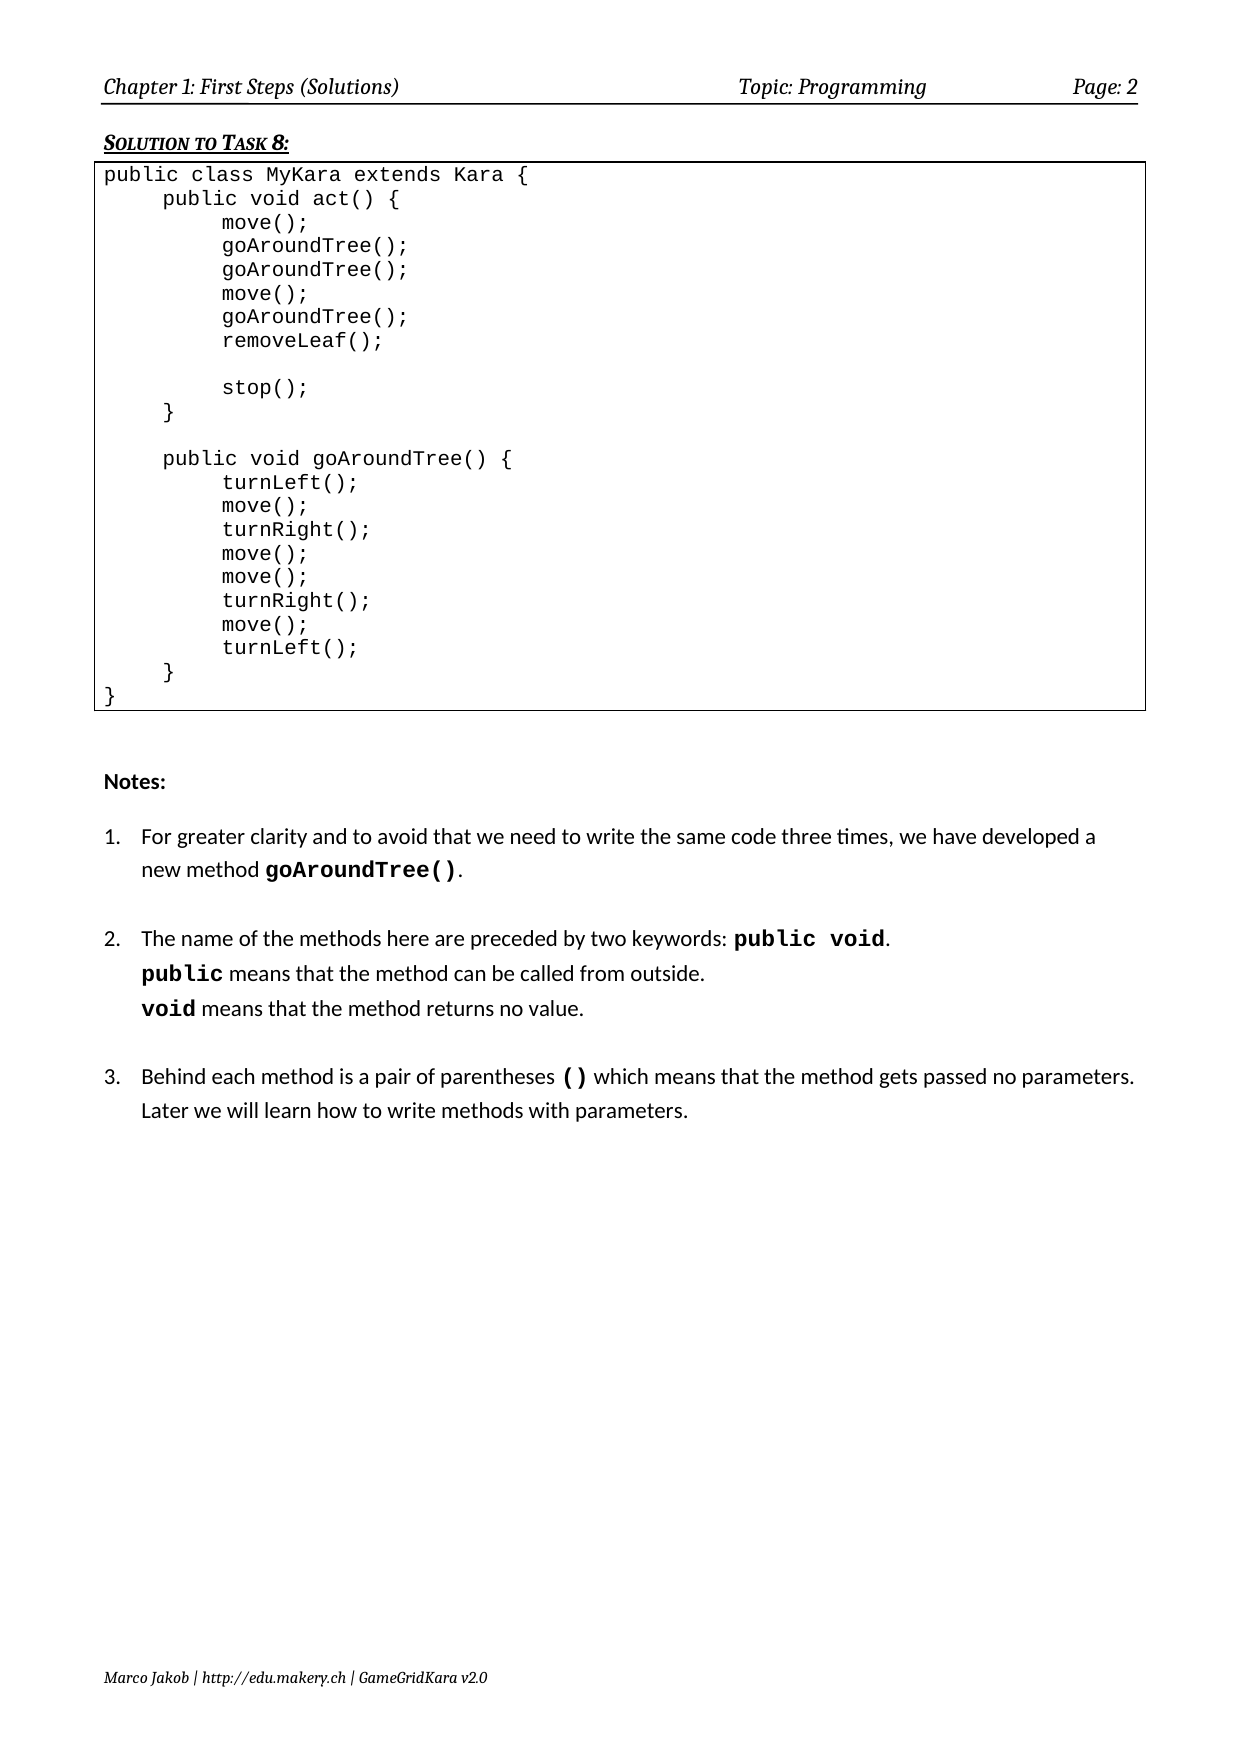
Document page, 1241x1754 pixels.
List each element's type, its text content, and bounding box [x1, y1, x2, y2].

text } [95, 682, 1145, 710]
text move(); [103, 543, 1137, 566]
text turnRight(); [103, 590, 1137, 614]
text goAroundTree(); [103, 235, 1137, 259]
list void means that the method returns no value. [141, 994, 1137, 1056]
list The name of the methods here are preceded by two keywords: public void. [103, 924, 1137, 953]
text Notes: [103, 767, 1137, 796]
list public means that the method can be called from outside. [141, 959, 1137, 988]
text } [103, 401, 1137, 424]
text stop(); [103, 377, 1137, 401]
text move(); [103, 614, 1137, 637]
text Solution to Task 8: [103, 130, 1137, 156]
list Behind each method is a pair of parentheses () which means that the method gets passed no parameters. Later we will learn how to write methods with parameters. [103, 1062, 1137, 1124]
list For greater clarity and to avoid that we need to write the same code three times, we have developed a new method goAroundTree(). [103, 822, 1137, 918]
text public void goAroundTree() { [103, 448, 1137, 472]
text move(); [103, 496, 1137, 519]
text move(); [103, 212, 1137, 235]
text removeLeaf(); [103, 330, 1137, 354]
text turnLeft(); [103, 472, 1137, 496]
text move(); [103, 566, 1137, 590]
text public void act() { [103, 188, 1137, 212]
text turnRight(); [103, 519, 1137, 543]
text turnLeft(); [103, 637, 1137, 661]
text goAroundTree(); [103, 306, 1137, 330]
text } [103, 661, 1137, 682]
text move(); [103, 283, 1137, 306]
text public class MyKara extends Kara { [95, 163, 1145, 188]
text goAroundTree(); [103, 259, 1137, 283]
